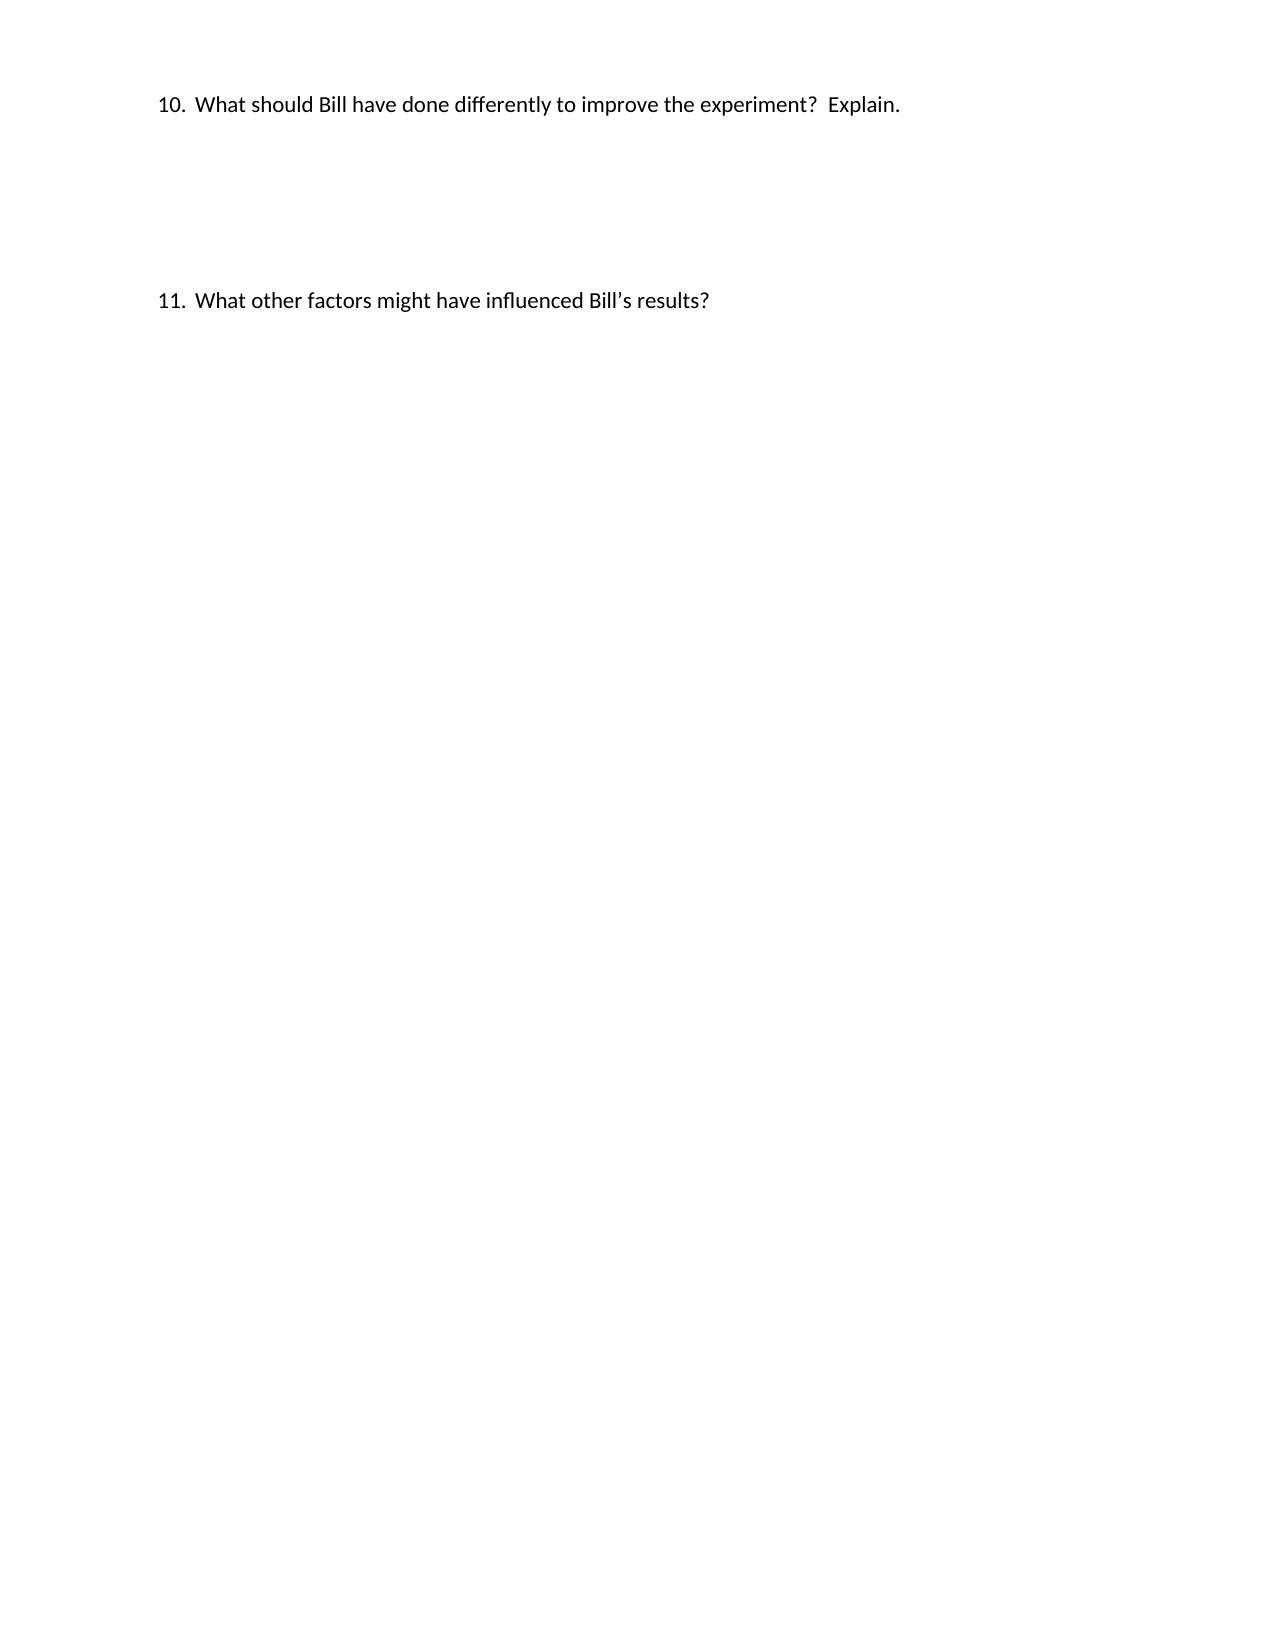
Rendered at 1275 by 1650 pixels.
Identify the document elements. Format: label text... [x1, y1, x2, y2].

list What should Bill have done differently to improve the experiment? Explain. [157, 90, 1155, 118]
list What other factors might have influenced Bill’s results? [157, 286, 1155, 314]
